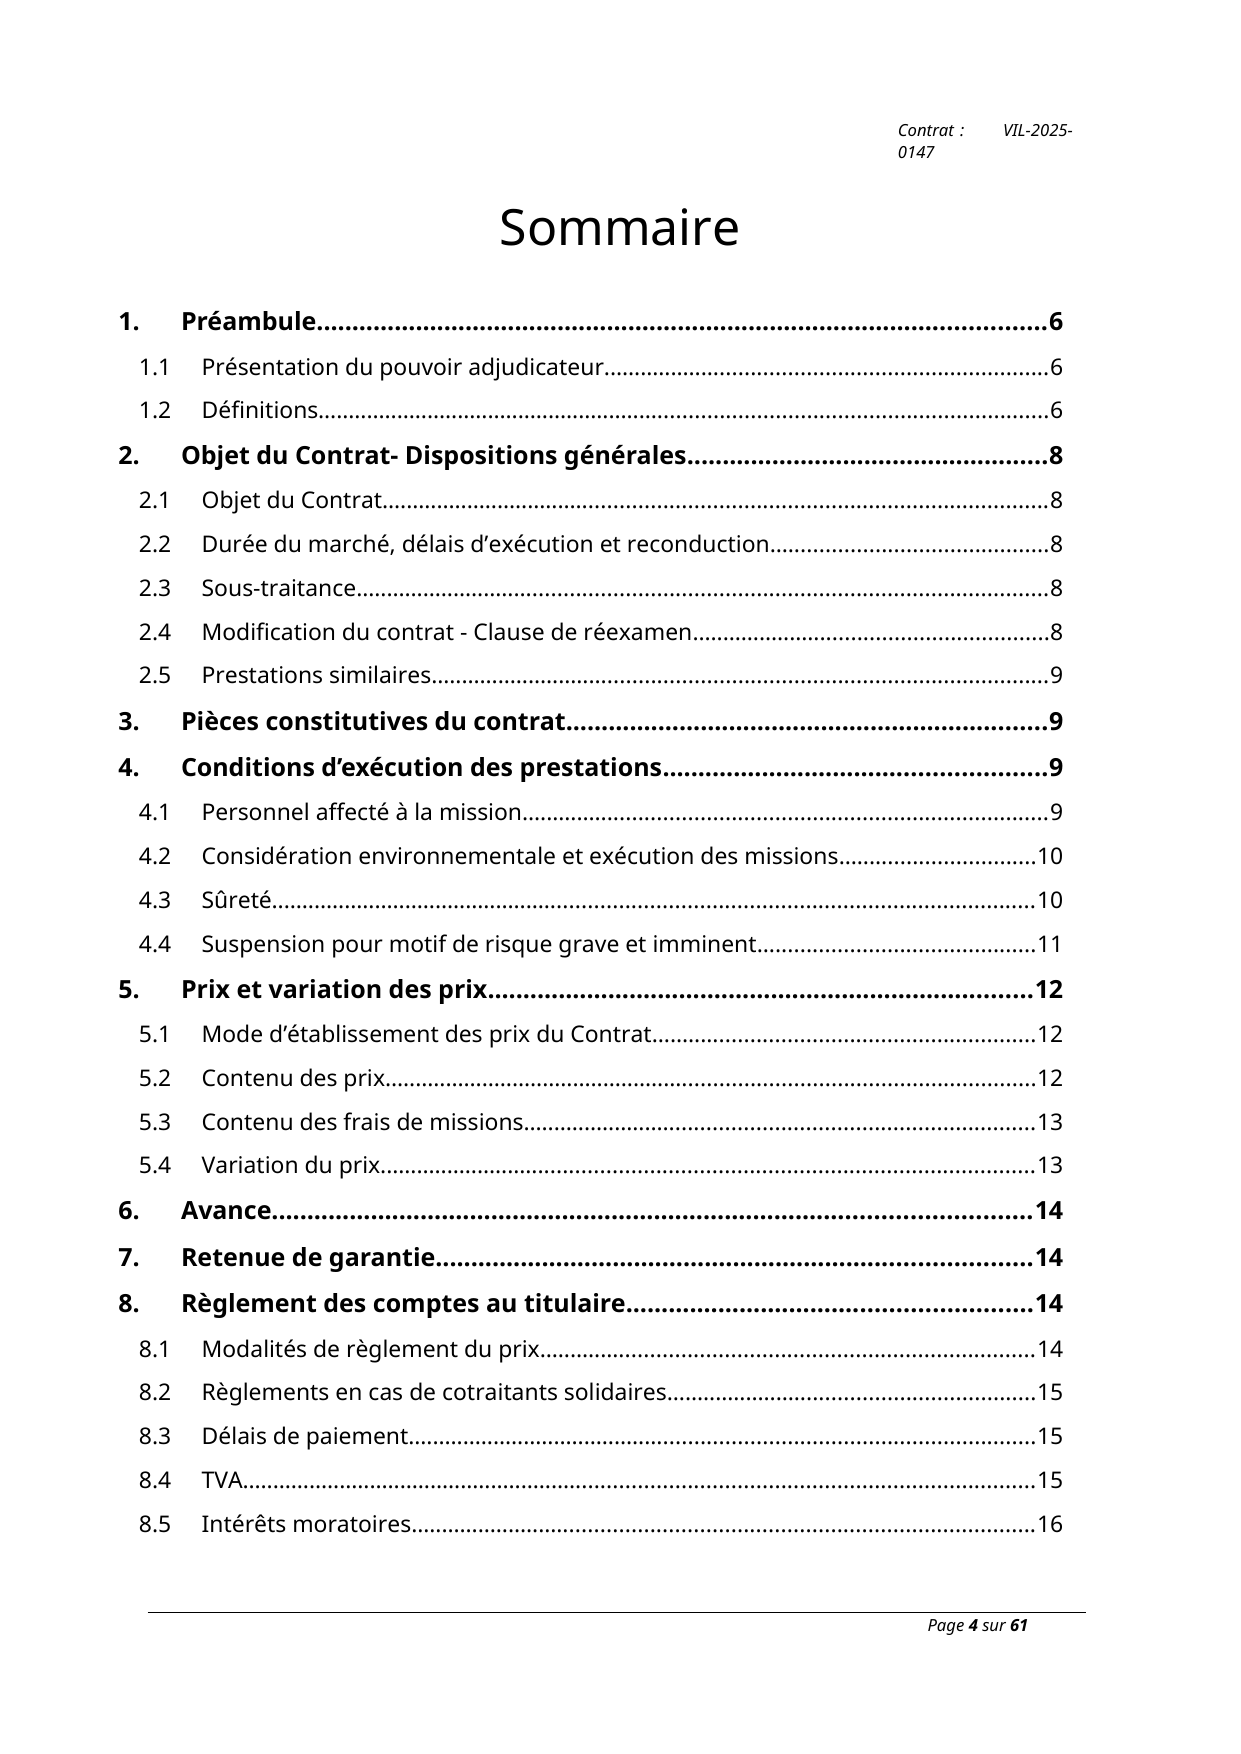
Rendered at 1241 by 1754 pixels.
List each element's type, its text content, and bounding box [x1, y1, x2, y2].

text 8.5 Intérêts moratoires 16 [139, 1508, 1122, 1539]
text 8.4 TVA 15 [139, 1464, 1122, 1495]
text 7. Retenue de garantie 14 [118, 1239, 1122, 1273]
text 8.3 Délais de paiement 15 [139, 1420, 1122, 1451]
text 3. Pièces constitutives du contrat 9 [118, 703, 1122, 737]
text 8. Règlement des comptes au titulaire 14 [118, 1286, 1122, 1320]
text 2.4 Modification du contrat - Clause de réexamen 8 [139, 616, 1122, 647]
text 4. Conditions d’exécution des prestations 9 [118, 750, 1122, 784]
text Sommaire [118, 192, 1122, 260]
text 2.1 Objet du Contrat 8 [139, 484, 1122, 516]
text 1.1 Présentation du pouvoir adjudicateur 6 [139, 350, 1122, 382]
text 1.2 Définitions 6 [139, 394, 1122, 425]
text 5. Prix et variation des prix 12 [118, 971, 1122, 1005]
text 6. Avance 14 [118, 1193, 1122, 1227]
text 2.5 Prestations similaires 9 [139, 659, 1122, 691]
text 4.2 Considération environnementale et exécution des missions 10 [139, 840, 1122, 871]
text 8.1 Modalités de règlement du prix 14 [139, 1333, 1122, 1364]
text 2.3 Sous-traitance 8 [139, 572, 1122, 603]
text 5.1 Mode d’établissement des prix du Contrat 12 [139, 1018, 1122, 1049]
text 5.2 Contenu des prix 12 [139, 1062, 1122, 1093]
text 4.4 Suspension pour motif de risque grave et imminent 11 [139, 928, 1122, 959]
text 1. Préambule 6 [118, 304, 1122, 338]
text 8.2 Règlements en cas de cotraitants solidaires 15 [139, 1376, 1122, 1408]
text 2. Objet du Contrat- Dispositions générales 8 [118, 438, 1122, 472]
text 2.2 Durée du marché, délais d’exécution et reconduction 8 [139, 528, 1122, 559]
text 5.3 Contenu des frais de missions 13 [139, 1105, 1122, 1137]
text 5.4 Variation du prix 13 [139, 1149, 1122, 1180]
text 4.3 Sûreté 10 [139, 884, 1122, 915]
text 4.1 Personnel affecté à la mission 9 [139, 796, 1122, 828]
